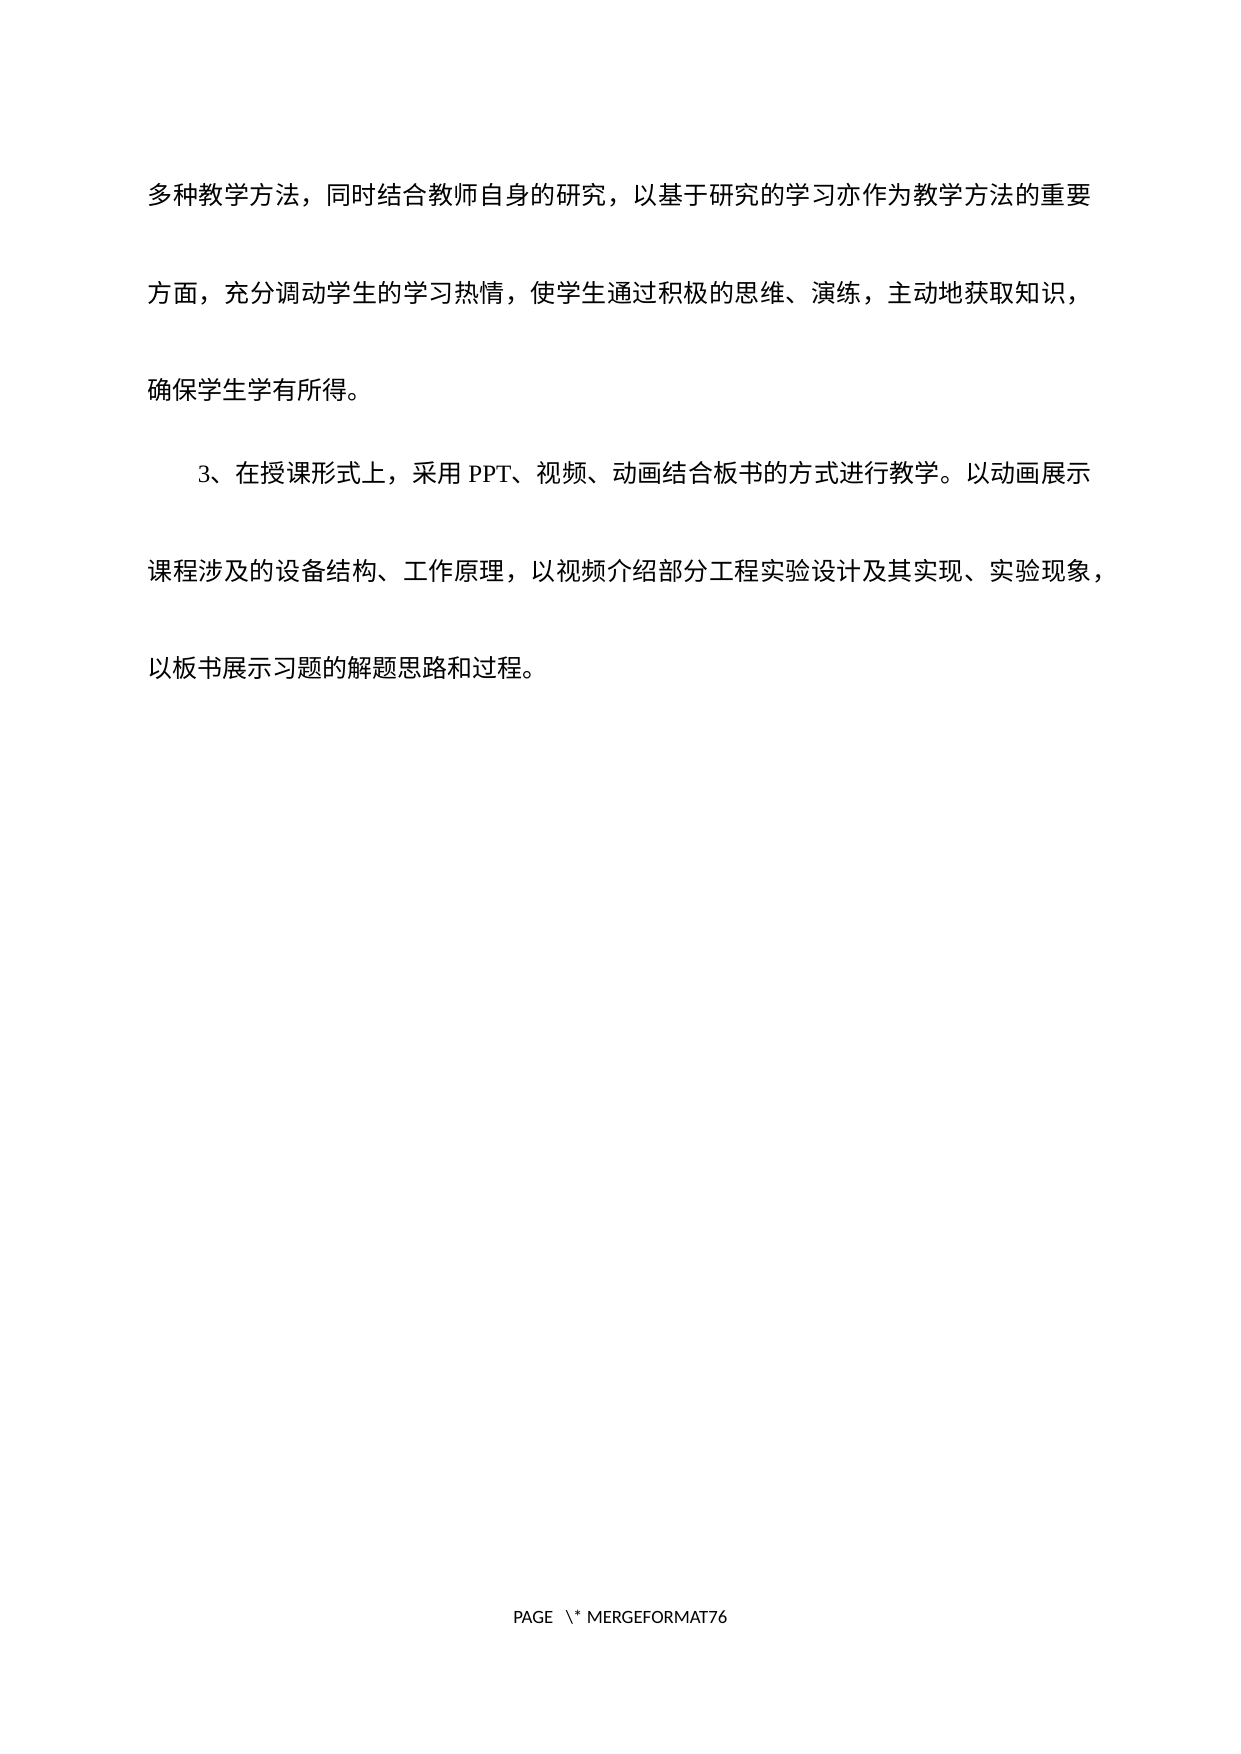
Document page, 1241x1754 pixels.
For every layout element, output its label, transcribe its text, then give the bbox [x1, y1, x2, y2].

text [148, 161, 1092, 421]
text 3、在授课形式上，采用PPT、视频、动画结合板书的方式进行教学。以动画展示课程涉及的设备结构、工作原理，以视频介绍部分工程实验设计及其实现、实验现象，以板书展示习题的解题思路和过程。 [148, 439, 1092, 699]
